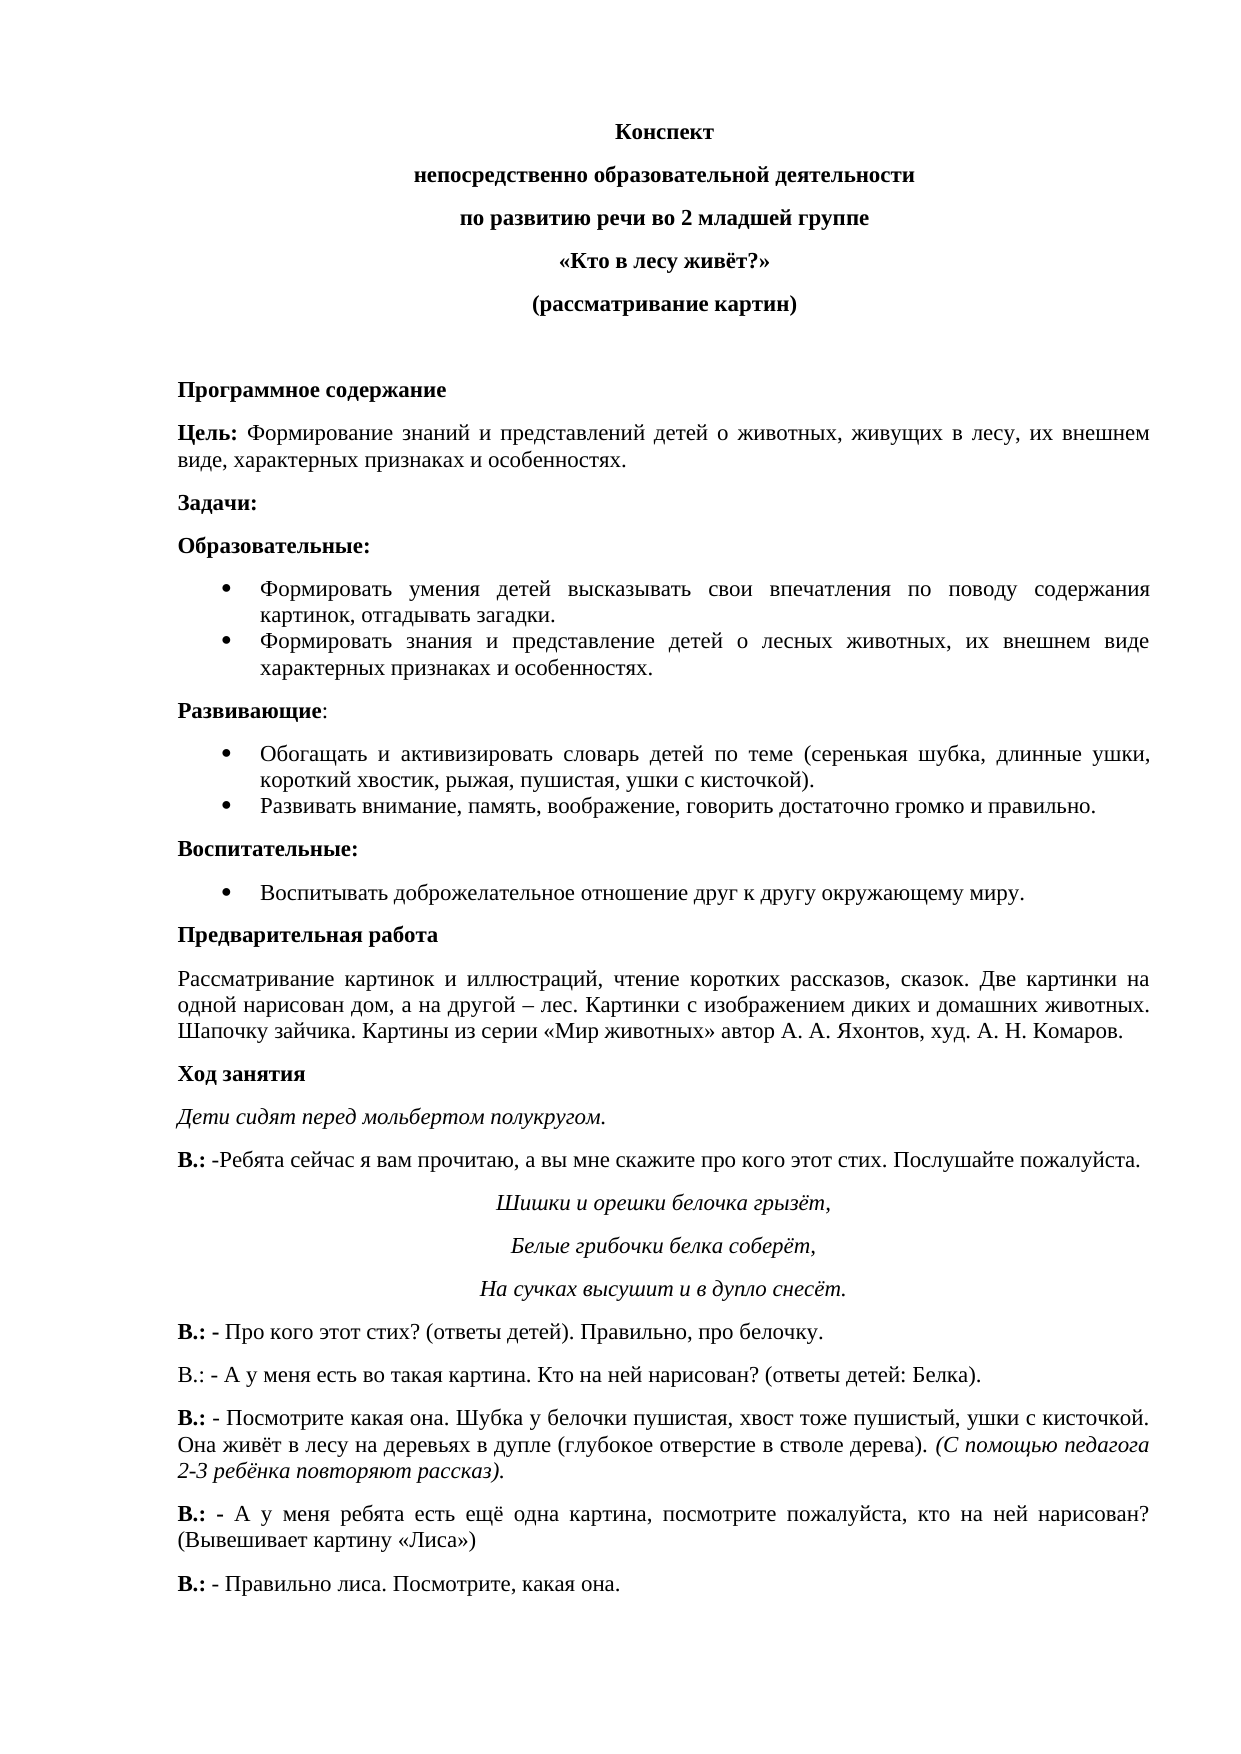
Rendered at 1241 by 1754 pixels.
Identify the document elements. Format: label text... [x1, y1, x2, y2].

text Шишки и орешки белочка грызёт, [177, 1189, 1152, 1216]
text Дети сидят перед мольбертом полукругом. [177, 1103, 1152, 1130]
list Формировать умения детей высказывать свои впечатления по поводу содержания картинок, отгадывать загадки. [222, 575, 1152, 627]
text Конспект [177, 118, 1152, 144]
text (рассматривание картин) [177, 290, 1152, 317]
text В.: - Про кого этот стих? (ответы детей). Правильно, про белочку. [177, 1318, 1152, 1345]
text Ход занятия [177, 1060, 1152, 1087]
text Воспитательные: [177, 836, 1152, 862]
text «Кто в лесу живёт?» [177, 247, 1152, 273]
text В.: -Ребята сейчас я вам прочитаю, а вы мне скажите про кого этот стих. Послушайте пожалуйста. [177, 1146, 1152, 1173]
text Белые грибочки белка соберёт, [177, 1232, 1152, 1259]
text В.: - А у меня ребята есть ещё одна картина, посмотрите пожалуйста, кто на ней нарисован? (Вывешивает картину «Лиса») [177, 1500, 1152, 1553]
list Формировать знания и представление детей о лесных животных, их внешнем виде характерных признаках и особенностях. [222, 627, 1152, 680]
text В.: - А у меня есть во такая картина. Кто на ней нарисован? (ответы детей: Белка). [177, 1361, 1152, 1388]
text Образовательные: [177, 532, 1152, 558]
text На сучках высушит и в дупло снесёт. [177, 1275, 1152, 1302]
text Программное содержание [177, 376, 1152, 403]
text В.: - Посмотрите какая она. Шубка у белочки пушистая, хвост тоже пушистый, ушки с кисточкой. Она живёт в лесу на деревьях в дупле (глубокое отверстие в стволе дерева). (С помощью педагога 2-3 ребёнка повторяют рассказ). [177, 1404, 1152, 1483]
list Обогащать и активизировать словарь детей по теме (серенькая шубка, длинные ушки, короткий хвостик, рыжая, пушистая, ушки с кисточкой). [222, 740, 1152, 792]
text Предварительная работа [177, 922, 1152, 948]
text Рассматривание картинок и иллюстраций, чтение коротких рассказов, сказок. Две картинки на одной нарисован дом, а на другой – лес. Картинки с изображением диких и домашних животных. Шапочку зайчика. Картины из серии «Мир животных» автор А. А. Яхонтов, худ. А. Н. Комаров. [177, 964, 1152, 1044]
text Цель: Формирование знаний и представлений детей о животных, живущих в лесу, их внешнем виде, характерных признаках и особенностях. [177, 419, 1152, 472]
text Развивающие: [177, 697, 1152, 723]
list Развивать внимание, память, воображение, говорить достаточно громко и правильно. [222, 792, 1152, 819]
text непосредственно образовательной деятельности [177, 161, 1152, 187]
text В.: - Правильно лиса. Посмотрите, какая она. [177, 1569, 1152, 1596]
text по развитию речи во 2 младшей группе [177, 204, 1152, 231]
text Задачи: [177, 489, 1152, 515]
list Воспитывать доброжелательное отношение друг к другу окружающему миру. [222, 878, 1152, 905]
